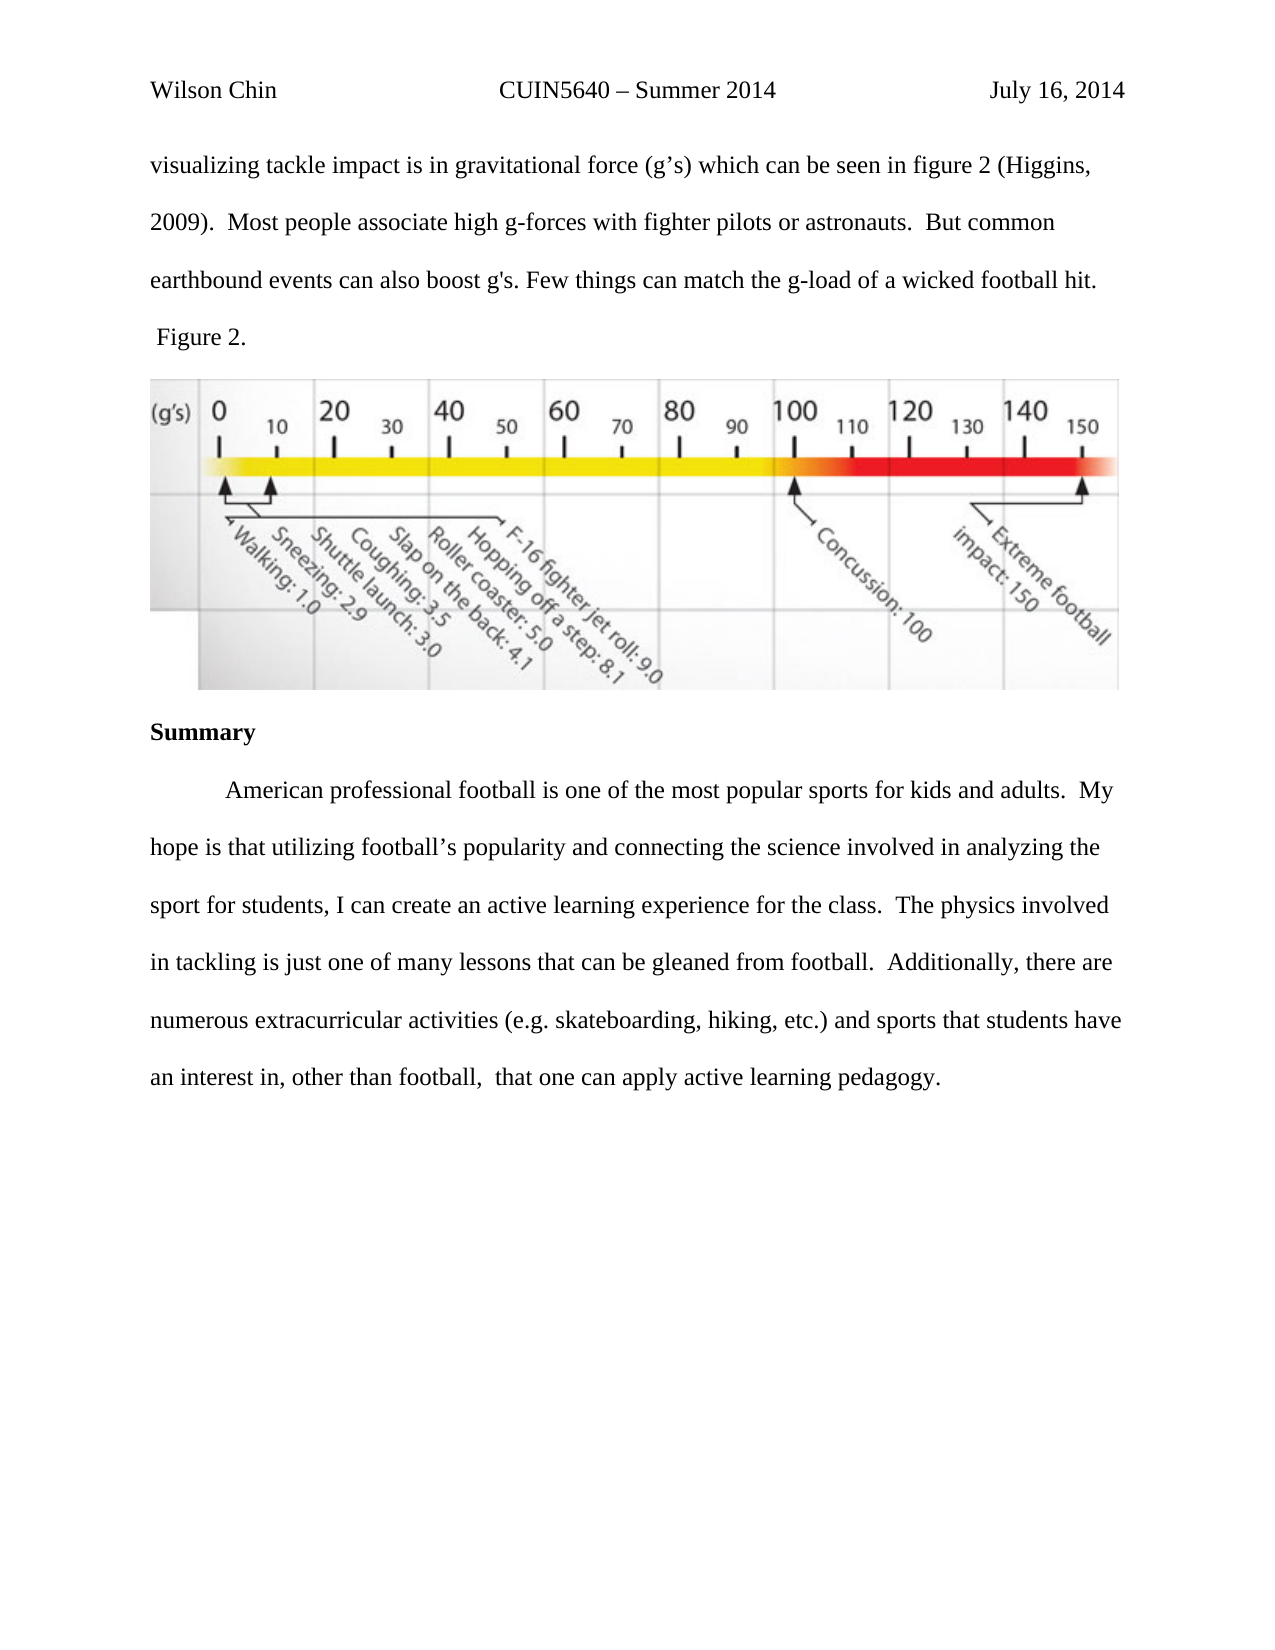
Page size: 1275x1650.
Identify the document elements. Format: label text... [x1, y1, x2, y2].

picture [150, 379, 1119, 690]
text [150, 150, 1125, 294]
text American professional football is one of the most popular sports for kids and adults. My hope is that utilizing football’s popularity and connecting the science involved in analyzing the sport for students, I can create an active learning experience for the class. The physics involved in tackling is just one of many lessons that can be gleaned from football. Additionally, there are numerous extracurricular activities (e.g. skateboarding, hiking, etc.) and sports that students have an interest in, other than football, that one can apply active learning pedagogy. [150, 775, 1125, 1091]
text Summary [150, 717, 1125, 746]
